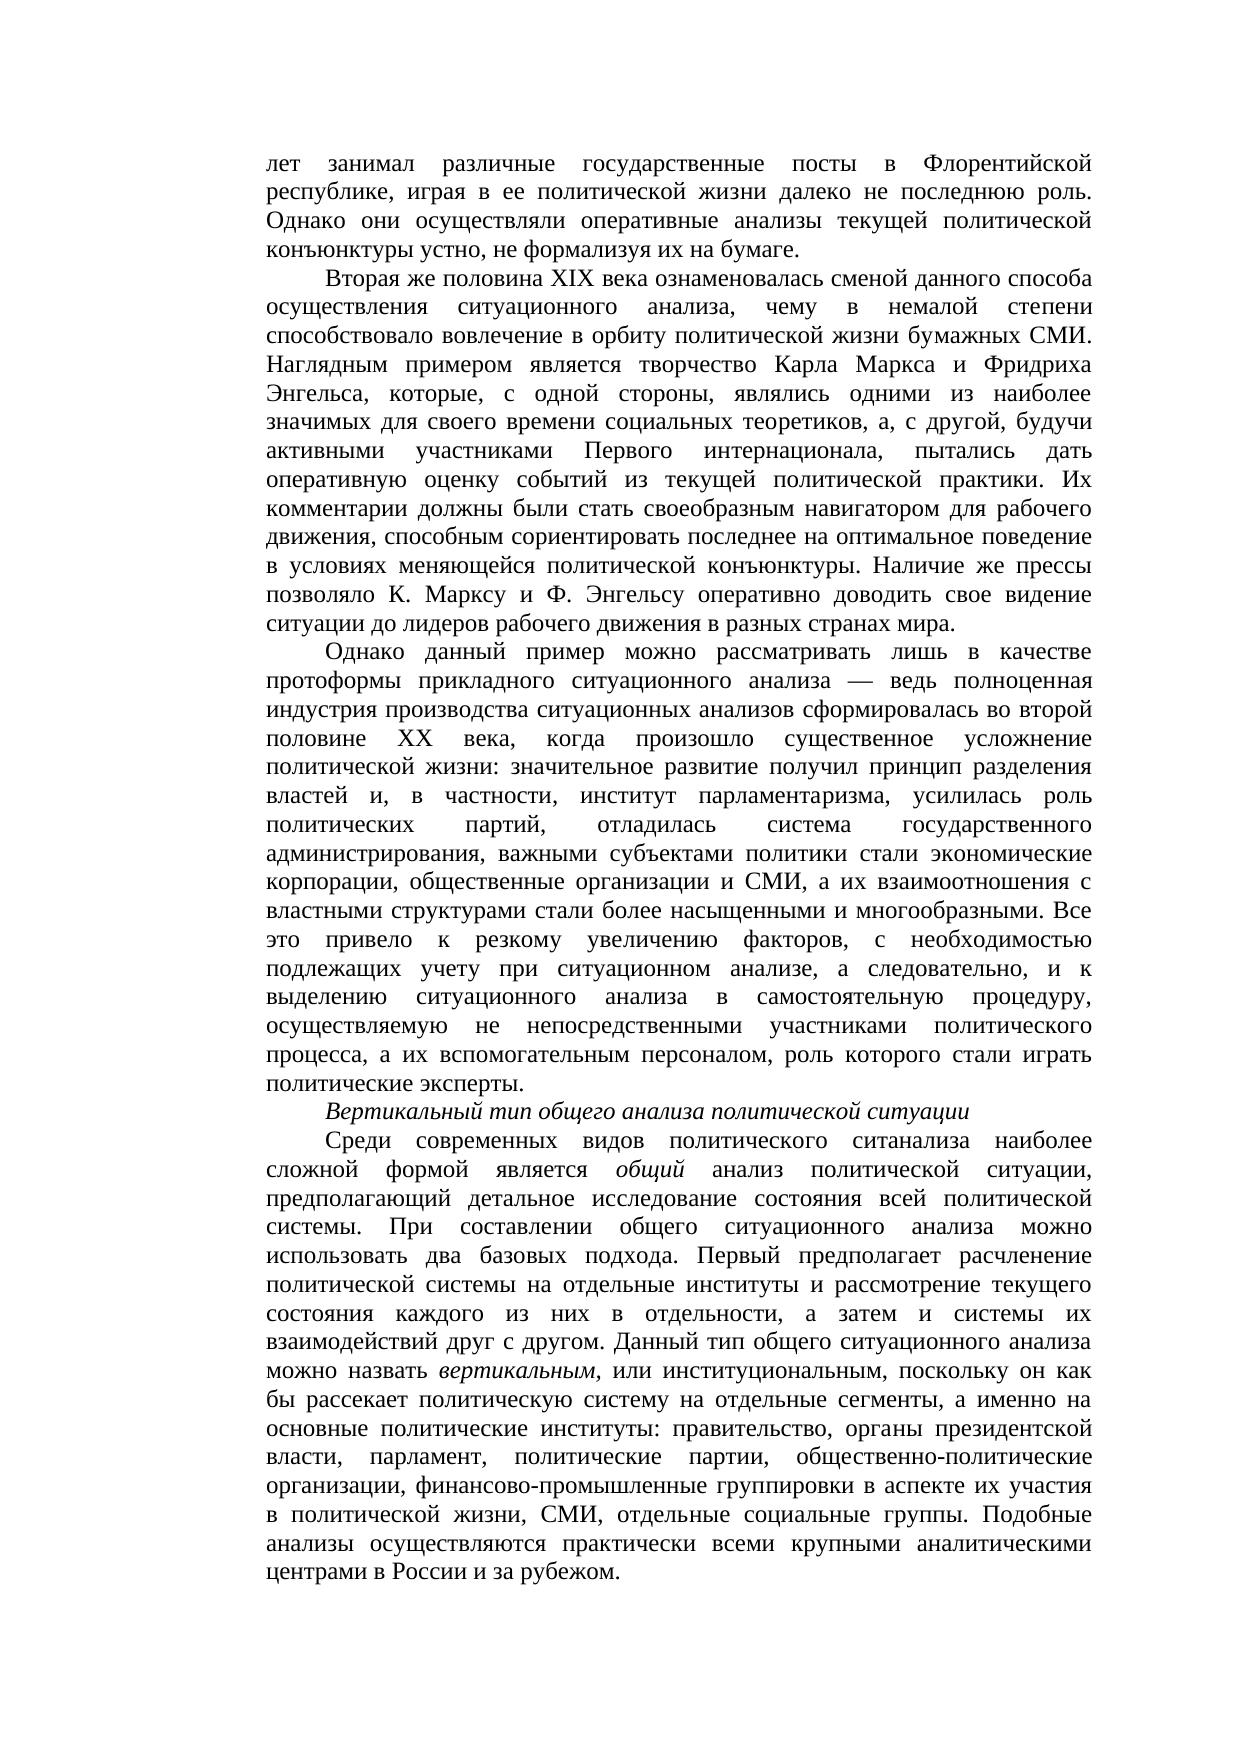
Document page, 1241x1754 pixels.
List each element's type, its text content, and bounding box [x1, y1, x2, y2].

text Вторая же половина XIX века ознаменовалась сменой данного способа осуществления ситуационного анализа, чему в немалой степени способствовало вовлечение в орбиту политической жизни бумажных СМИ. Наглядным примером является творчество Карла Маркса и Фридриха Энгельса, которые, с одной стороны, являлись одними из наиболее значимых для своего времени социальных теоретиков, а, с другой, будучи активными участниками Первого интернационала, пытались дать оперативную оценку событий из текущей политической практики. Их комментарии должны были стать своеобразным навигатором для рабочего движения, способным сориентировать последнее на оптимальное поведение в условиях меняющейся политической конъюнктуры. Наличие же прессы позволяло К. Марксу и Ф. Энгельсу оперативно доводить свое видение ситуации до лидеров рабочего движения в разных странах мира. [266, 263, 1092, 636]
text Среди современных видов политического ситанализа наиболее сложной формой является общий анализ политической ситуации, предполагающий детальное исследование состояния всей политической системы. При составлении общего ситуационного анализа можно использовать два базовых подхода. Первый предполагает расчленение политической системы на отдельные институты и рассмотрение текущего состояния каждого из них в отдельности, а затем и системы их взаимодействий друг с другом. Данный тип общего ситуационного анализа можно назвать вертикальным, или институциональным, поскольку он как бы рассекает политическую систему на отдельные сегменты, а именно на основные политические институты: правительство, органы президентской власти, парламент, политические партии, общественно-политические организации, финансово-промышленные группировки в аспекте их участия в политической жизни, СМИ, отдельные социальные группы. Подобные анализы осуществляются практически всеми крупными аналитическими центрами в России и за рубежом. [266, 1125, 1092, 1585]
text Вертикальный тип общего анализа политической ситуации [266, 1096, 1092, 1125]
text Однако данный пример можно рассматривать лишь в качестве протоформы прикладного ситуационного анализа — ведь полноценная индустрия производства ситуационных анализов сформировалась во второй половине XX века, когда произошло существенное усложнение политической жизни: значительное развитие получил принцип разделения властей и, в частности, институт парламентаризма, усилилась роль политических партий, отладилась система государственного администрирования, важными субъектами политики стали экономические корпорации, общественные организации и СМИ, а их взаимоотношения с властными структурами стали более насыщенными и многообразными. Все это привело к резкому увеличению факторов, с необходимостью подлежащих учету при ситуационном анализе, а следовательно, и к выделению ситуационного анализа в самостоятельную процедуру, осуществляемую не непосредственными участниками политического процесса, а их вспомогательным персоналом, роль которого стали играть политические эксперты. [266, 636, 1092, 1096]
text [266, 148, 1092, 263]
